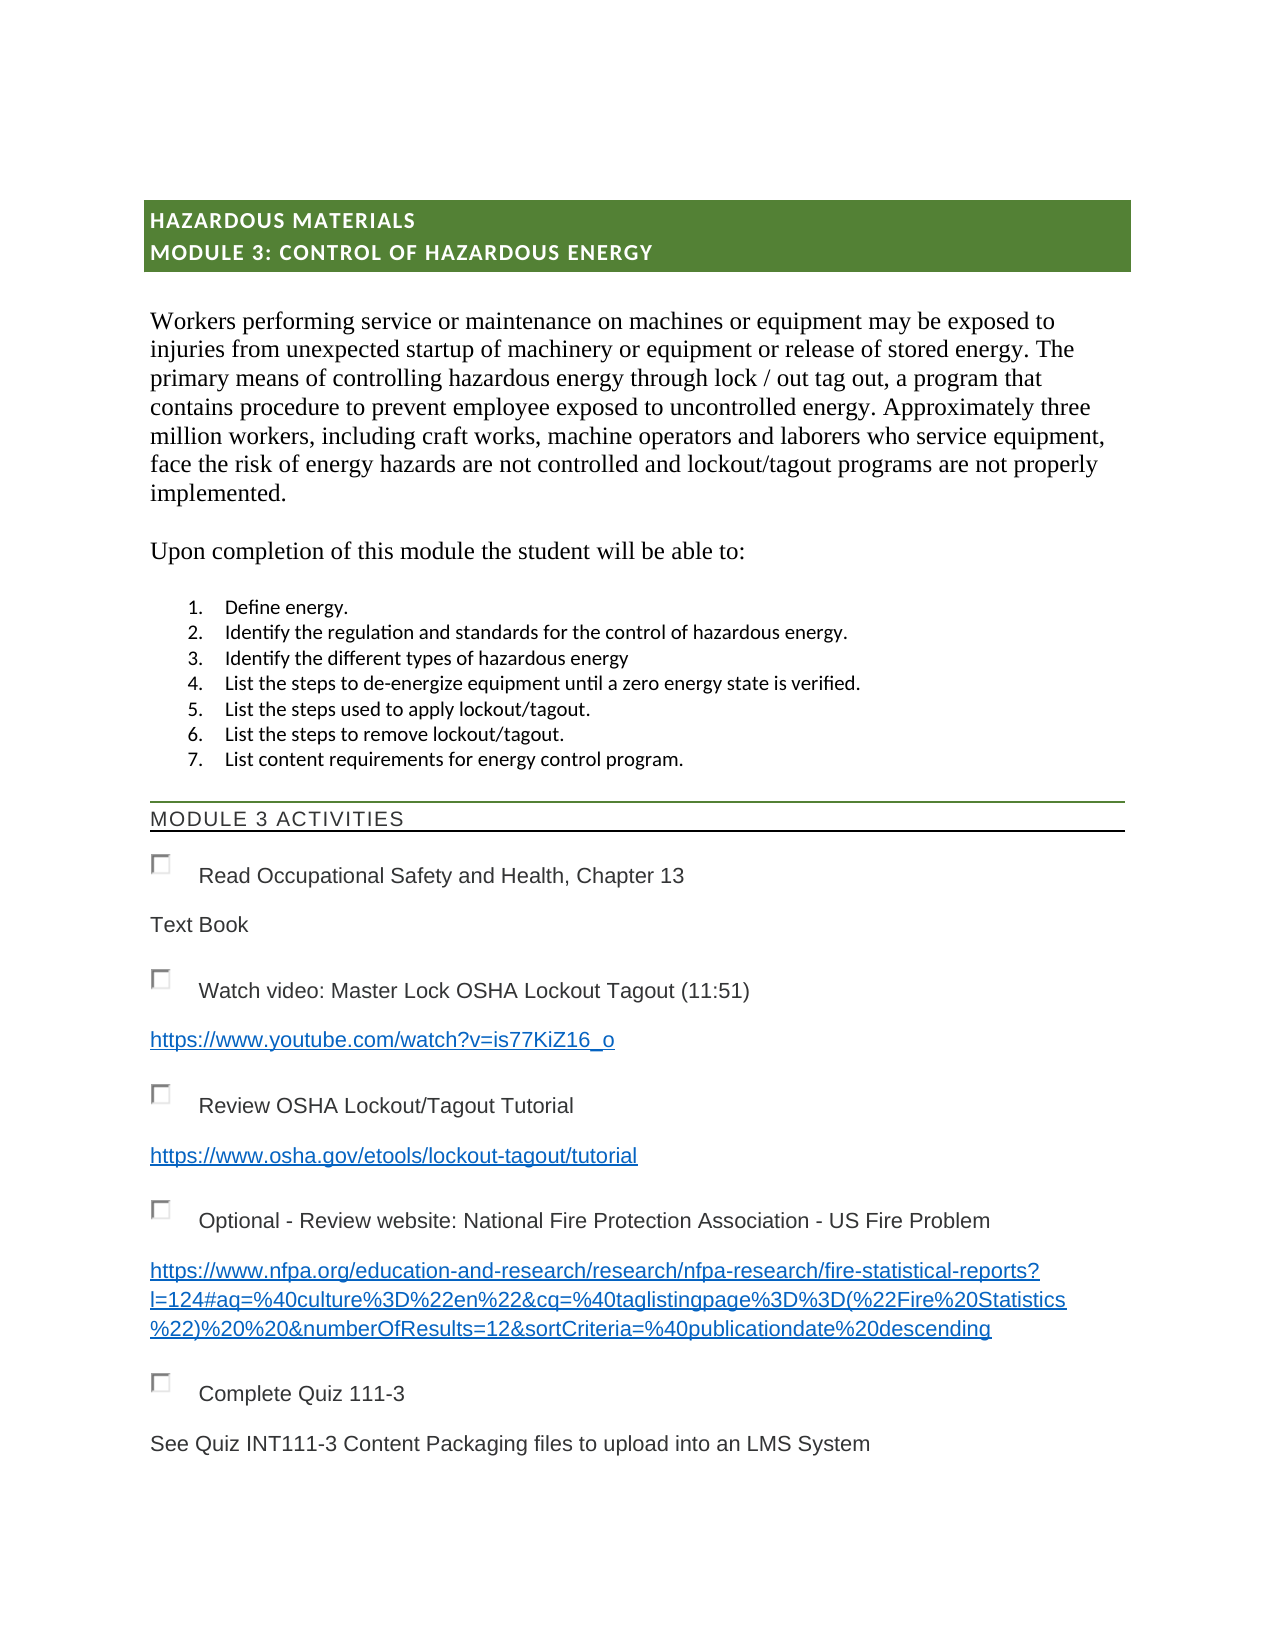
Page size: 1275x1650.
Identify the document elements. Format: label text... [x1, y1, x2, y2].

list List the steps to de-energize equipment until a zero energy state is verified. [187, 670, 1125, 696]
text Review OSHA Lockout/Tagout Tutorial [150, 1077, 1125, 1118]
text https://www.osha.gov/etools/lockout-tagout/tutorial [150, 1142, 1125, 1168]
list List content requirements for energy control program. [187, 747, 1125, 772]
list Identify the different types of hazardous energy [187, 645, 1125, 670]
subtitle Module 3 Activities [150, 803, 1125, 830]
list Identify the regulation and standards for the control of hazardous energy. [187, 619, 1125, 645]
subtitle Hazardous Materials Module 3: Control of Hazardous Energy [150, 206, 1125, 266]
text Watch video: Master Lock OSHA Lockout Tagout (11:51) [150, 962, 1125, 1003]
text Optional - Review website: National Fire Protection Association - US Fire Problem [150, 1192, 1125, 1233]
list Define energy. [187, 594, 1125, 619]
text https://www.nfpa.org/education-and-research/research/nfpa-research/fire-statistical-reports?l=124#aq=%40culture%3D%22en%22&cq=%40taglistingpage%3D%3D(%22Fire%20Statistics%22)%20%20&numberOfResults=12&sortCriteria=%40publicationdate%20descending [150, 1258, 1125, 1341]
text Read Occupational Safety and Health, Chapter 13 [150, 847, 1125, 888]
text See Quiz INT111-3 Content Packaging files to upload into an LMS System [150, 1431, 1125, 1456]
text Text Book [150, 912, 1125, 937]
text https://www.youtube.com/watch?v=is77KiZ16_o [150, 1027, 1125, 1053]
text Upon completion of this module the student will be able to: [150, 536, 1125, 565]
text Workers performing service or maintenance on machines or equipment may be exposed to injuries from unexpected startup of machinery or equipment or release of stored energy. The primary means of controlling hazardous energy through lock / out tag out, a program that contains procedure to prevent employee exposed to uncontrolled energy. Approximately three million workers, including craft works, machine operators and laborers who service equipment, face the risk of energy hazards are not controlled and lockout/tagout programs are not properly implemented. [150, 306, 1125, 507]
list List the steps used to apply lockout/tagout. [187, 696, 1125, 721]
list List the steps to remove lockout/tagout. [187, 721, 1125, 747]
text Complete Quiz 111-3 [150, 1365, 1125, 1406]
